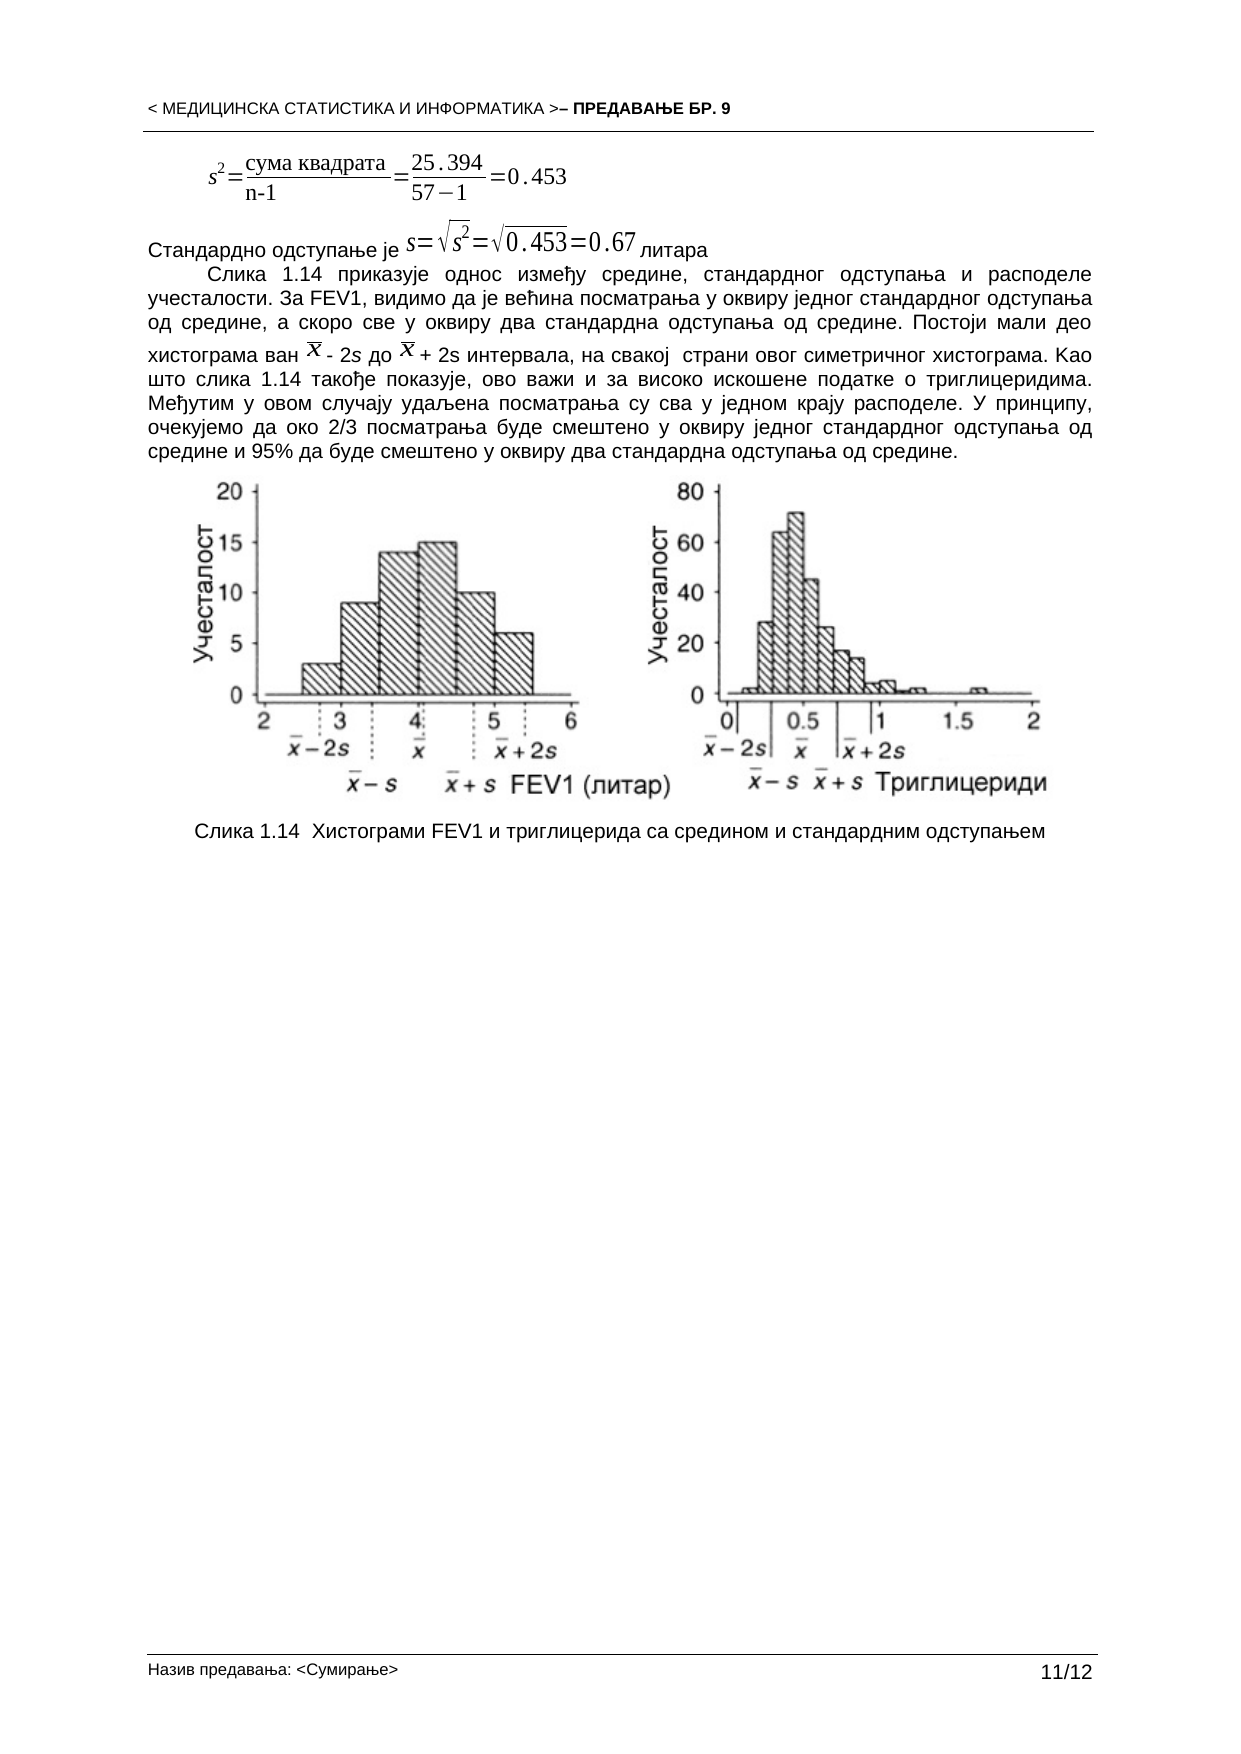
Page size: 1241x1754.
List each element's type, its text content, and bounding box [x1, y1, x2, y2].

picture [182, 475, 1058, 807]
text Слика 1.14 Хистограми FEV1 и триглицерида са средином и стандардним одступањем [148, 819, 1092, 843]
text Стандардно одступање је литара [148, 218, 1092, 262]
text Слика 1.14 приказује однос између средине, стандардног одступања и расподеле учесталости. За FEV1, видимо да је већина посматрања у оквиру једног стандардног одступања од средине, а скоро све у оквиру два стандардна одступања од средине. Постоји мали део хистограма ван - 2s до + 2s интервала, на свакој страни овог симетричног хистограма. Kао што слика 1.14 такође показује, ово важи и за високо искошене податке о триглицеридима. Међутим у овом случају удаљена посматрања су сва у једном крају расподеле. У принципу, очекујемо да око 2/3 посматрања буде смештено у оквиру једног стандардног одступања од средине и 95% да буде смештено у оквиру два стандардна одступања од средине. [148, 262, 1092, 463]
